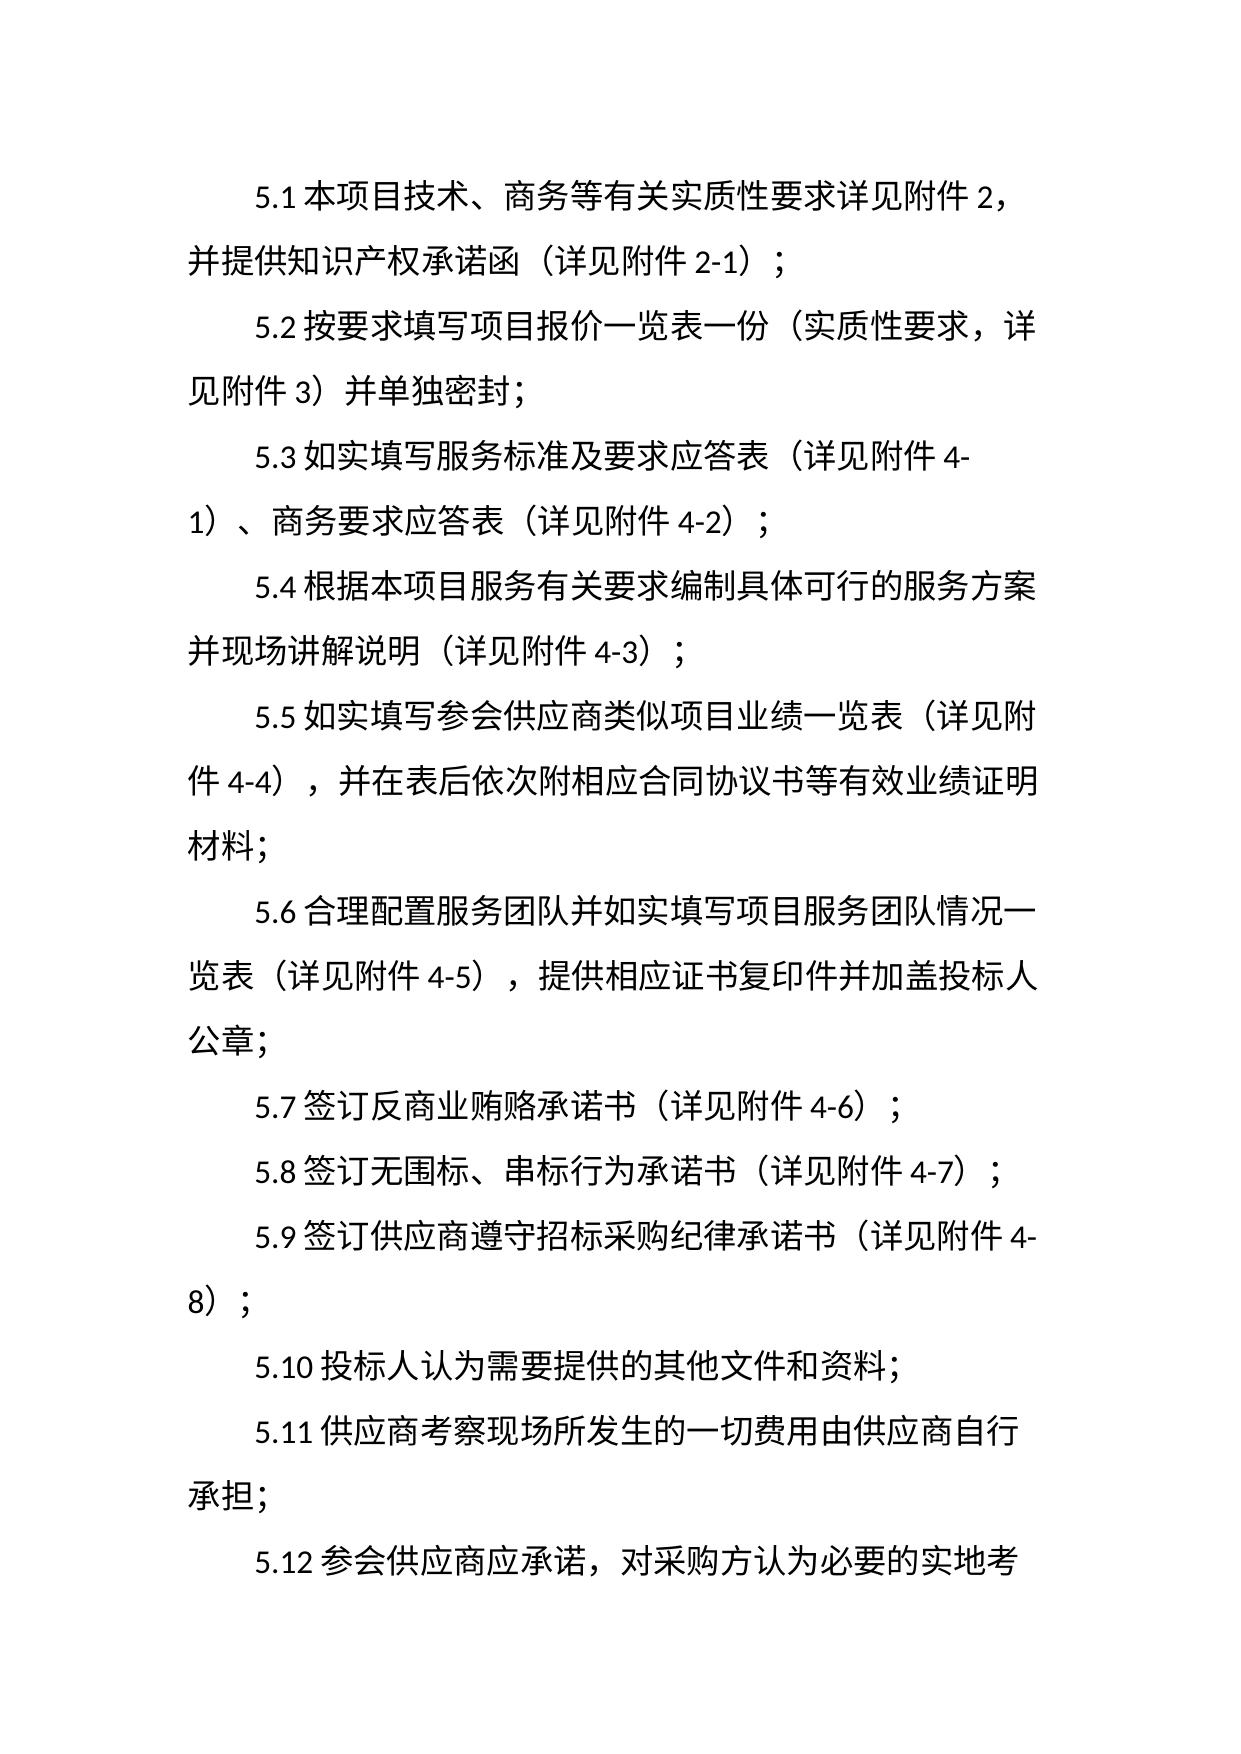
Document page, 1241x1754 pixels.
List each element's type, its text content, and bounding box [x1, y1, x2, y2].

text 5.5如实填写参会供应商类似项目业绩一览表（详见附件4-4），并在表后依次附相应合同协议书等有效业绩证明材料； [187, 682, 1053, 877]
text 5.6合理配置服务团队并如实填写项目服务团队情况一览表（详见附件4-5），提供相应证书复印件并加盖投标人公章； [187, 877, 1053, 1072]
text 5.11供应商考察现场所发生的一切费用由供应商自行承担； [187, 1397, 1053, 1527]
text 5.2按要求填写项目报价一览表一份（实质性要求，详见附件3）并单独密封； [187, 292, 1053, 422]
text 5.1本项目技术、商务等有关实质性要求详见附件2，并提供知识产权承诺函（详见附件2-1）； [187, 162, 1053, 292]
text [187, 1527, 1053, 1592]
text 5.9签订供应商遵守招标采购纪律承诺书（详见附件4-8）； [187, 1202, 1053, 1332]
text 5.4根据本项目服务有关要求编制具体可行的服务方案并现场讲解说明（详见附件4-3）； [187, 552, 1053, 682]
text 5.8签订无围标、串标行为承诺书（详见附件4-7）； [187, 1137, 1053, 1202]
text 5.7签订反商业贿赂承诺书（详见附件4-6）； [187, 1072, 1053, 1137]
text 5.10投标人认为需要提供的其他文件和资料； [187, 1332, 1053, 1397]
text 5.3如实填写服务标准及要求应答表（详见附件4-1）、商务要求应答表（详见附件4-2）； [187, 422, 1053, 552]
